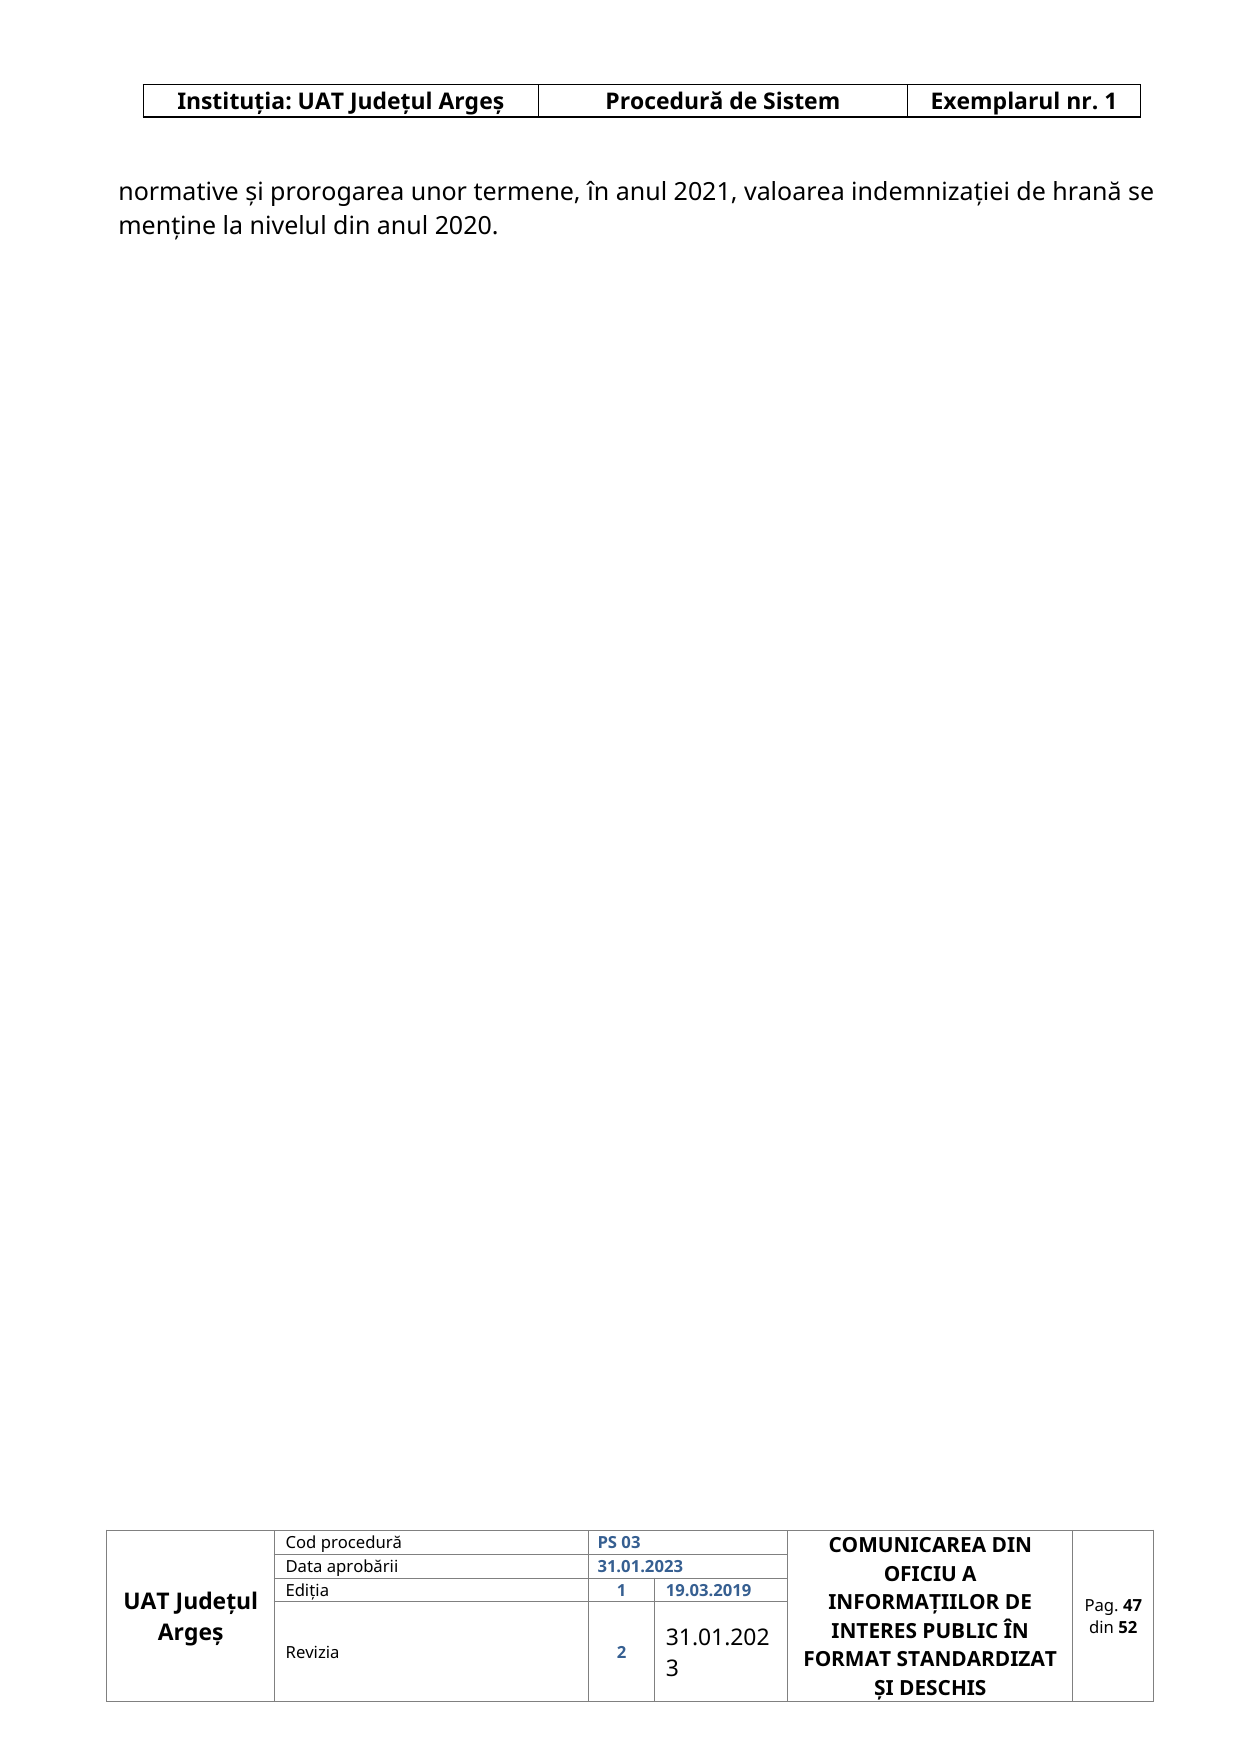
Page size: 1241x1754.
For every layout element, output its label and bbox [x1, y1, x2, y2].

text [118, 173, 1165, 242]
